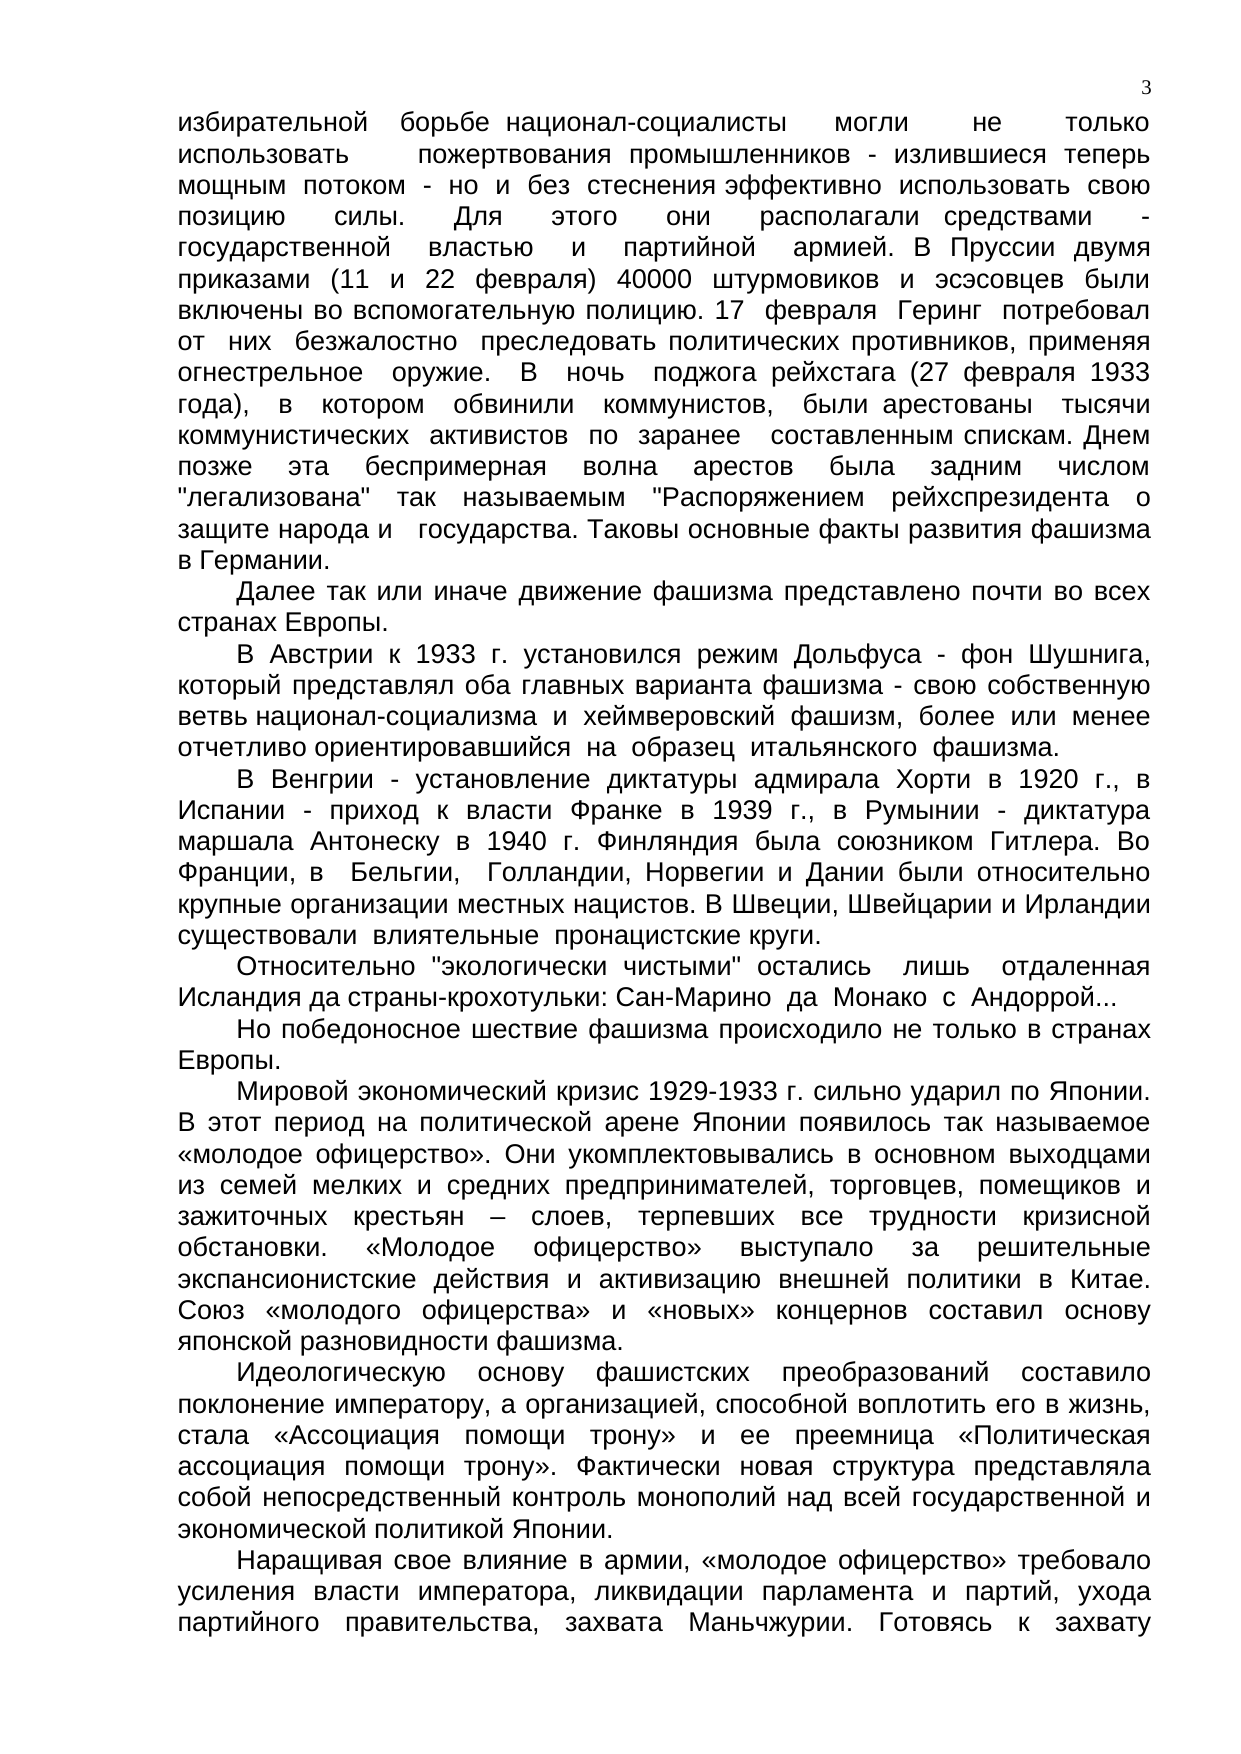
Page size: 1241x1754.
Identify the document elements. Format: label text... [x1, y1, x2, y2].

text Но победоносное шествие фашизма происходило не только в странах Европы. [177, 1013, 1152, 1075]
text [177, 106, 1152, 575]
text Далее так или иначе движение фашизма представлено почти во всех странах Европы. [177, 575, 1152, 638]
text Относительно "экологически чистыми" остались лишь отдаленная Исландия да страны-крохотульки: Сан-Марино да Монако с Андоррой... [177, 950, 1152, 1013]
text В Австрии к 1933 г. установился режим Дольфуса - фон Шушнига, который представлял оба главных варианта фашизма - свою собственную ветвь национал-социализма и хеймверовский фашизм, более или менее отчетливо ориентировавшийся на образец итальянского фашизма. [177, 638, 1152, 763]
text В Венгрии - установление диктатуры адмирала Хорти в 1920 г., в Испании - приход к власти Франке в 1939 г., в Румынии - диктатура маршала Антонеску в 1940 г. Финляндия была союзником Гитлера. Во Франции, в Бельгии, Голландии, Норвегии и Дании были относительно крупные организации местных нацистов. В Швеции, Швейцарии и Ирландии существовали влиятельные пронацистские круги. [177, 763, 1152, 950]
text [177, 1544, 1152, 1638]
text Идеологическую основу фашистских преобразований составило поклонение императору, а организацией, способной воплотить его в жизнь, стала «Ассоциация помощи трону» и ее преемница «Политическая ассоциация помощи трону». Фактически новая структура представляла собой непосредственный контроль монополий над всей государственной и экономической политикой Японии. [177, 1356, 1152, 1544]
text Мировой экономический кризис 1929-1933 г. сильно ударил по Японии. В этот период на политической арене Японии появилось так называемое «молодое офицерство». Они укомплектовывались в основном выходцами из семей мелких и средних предпринимателей, торговцев, помещиков и зажиточных крестьян – слоев, терпевших все трудности кризисной обстановки. «Молодое офицерство» выступало за решительные экспансионистские действия и активизацию внешней политики в Китае. Союз «молодого офицерства» и «новых» концернов составил основу японской разновидности фашизма. [177, 1075, 1152, 1356]
